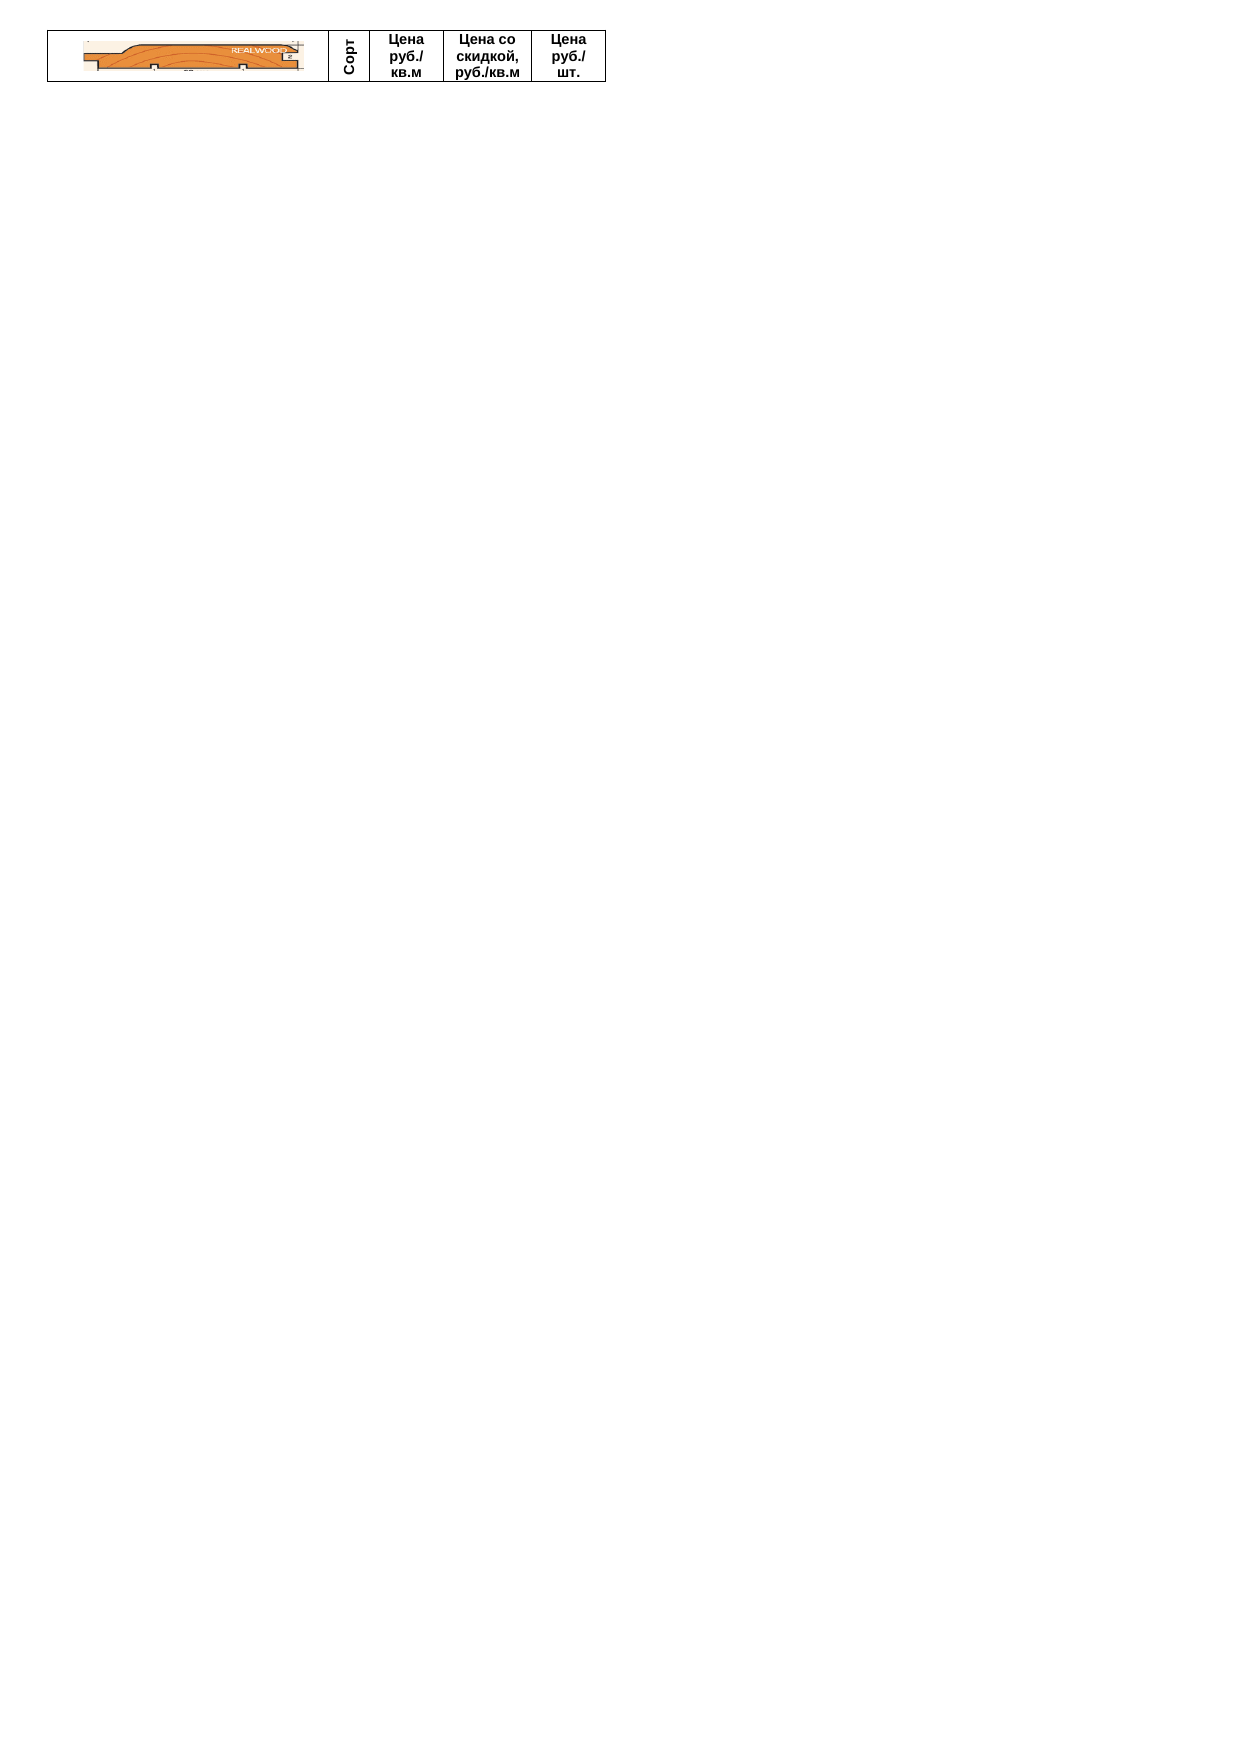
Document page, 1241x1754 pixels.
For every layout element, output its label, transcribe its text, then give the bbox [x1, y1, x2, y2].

table_cell Цена со скидкой, руб./кв.м [444, 31, 531, 81]
table_cell [48, 31, 328, 81]
table_cell Сорт [329, 31, 369, 81]
picture [83, 41, 304, 71]
table_cell Цена руб./ кв.м [370, 31, 443, 81]
table_cell Цена руб./ шт. [532, 31, 605, 81]
